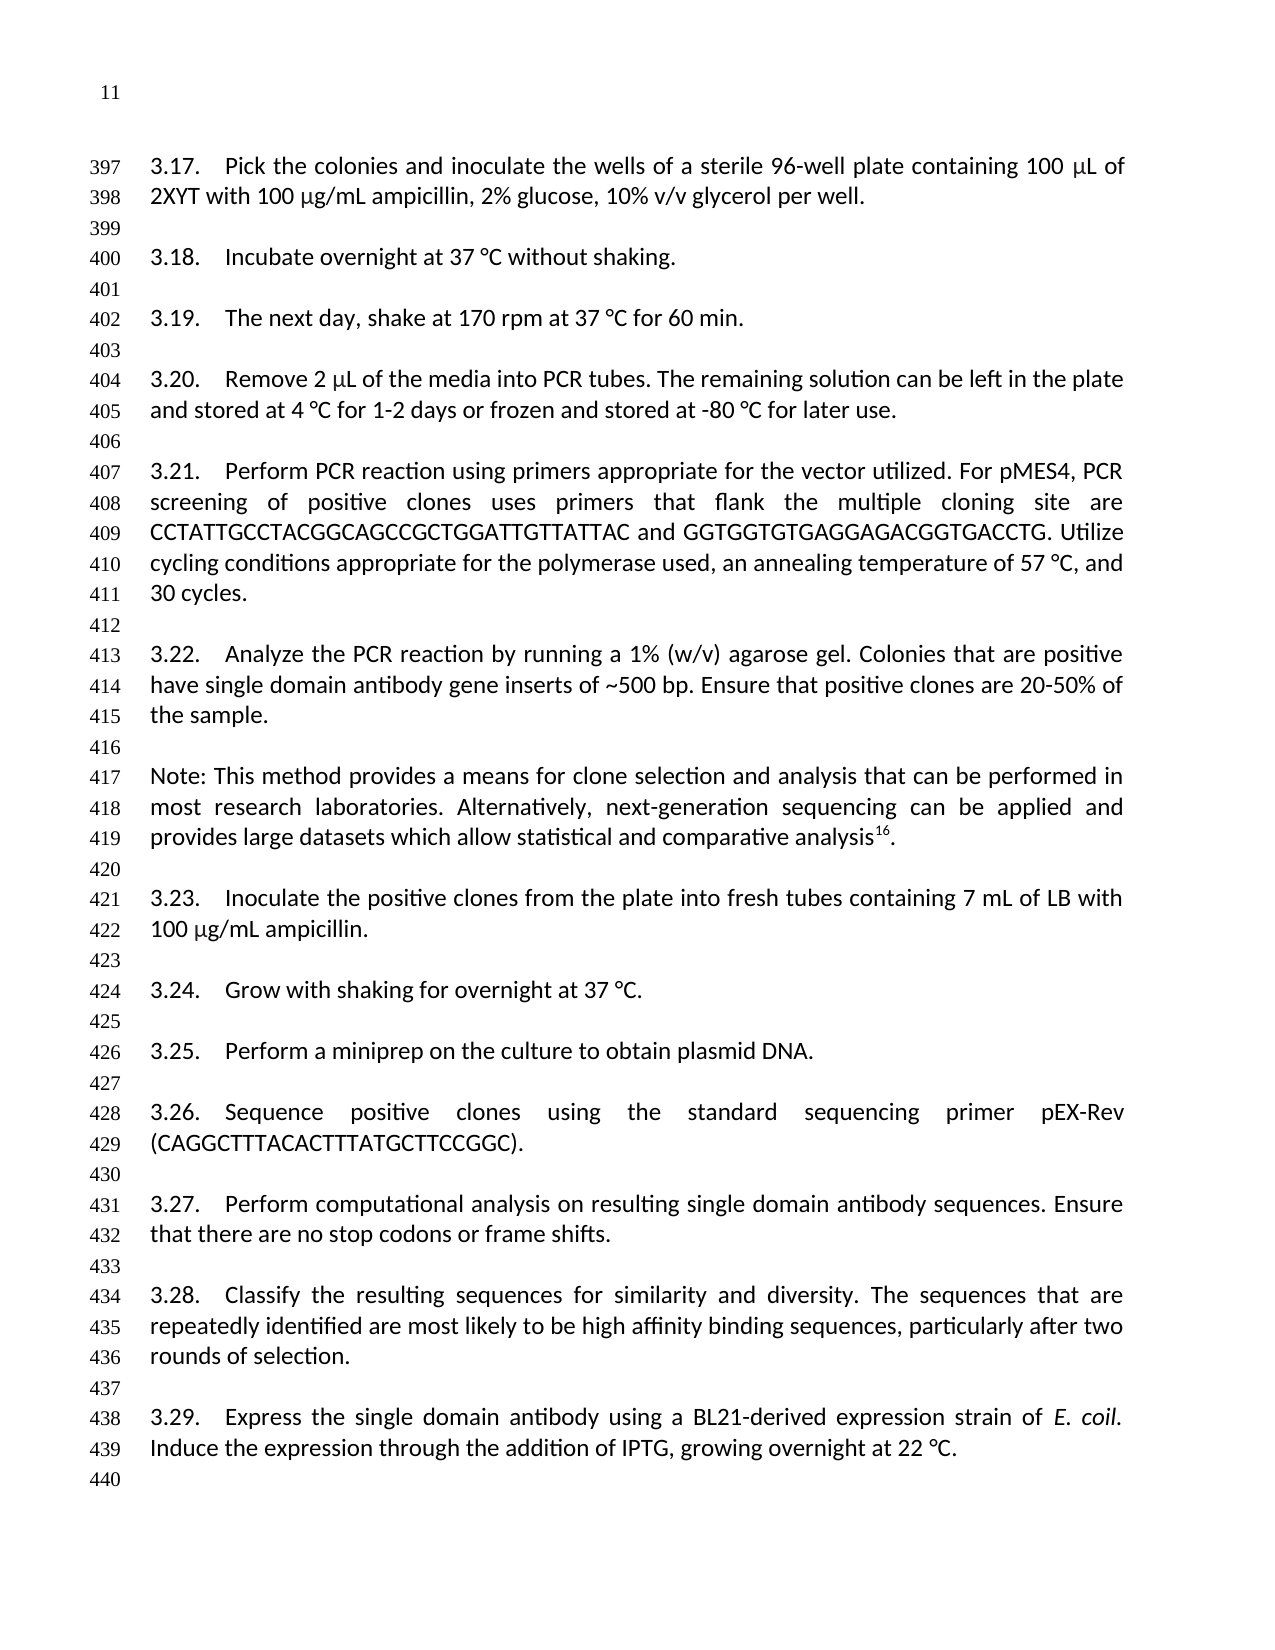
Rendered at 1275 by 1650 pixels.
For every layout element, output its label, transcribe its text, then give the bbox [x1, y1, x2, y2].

list Classify the resulting sequences for similarity and diversity. The sequences that are repeatedly identified are most likely to be high affinity binding sequences, particularly after two rounds of selection. [150, 1279, 1125, 1371]
list Grow with shaking for overnight at 37 °C. [150, 974, 1125, 1004]
list Inoculate the positive clones from the plate into fresh tubes containing 7 mL of LB with 100 µg/mL ampicillin. [150, 882, 1125, 943]
list Sequence positive clones using the standard sequencing primer pEX-Rev (CAGGCTTTACACTTTATGCTTCCGGC). [150, 1096, 1125, 1157]
list Express the single domain antibody using a BL21-derived expression strain of E. coil. Induce the expression through the addition of IPTG, growing overnight at 22 °C. [150, 1401, 1125, 1462]
list Perform computational analysis on resulting single domain antibody sequences. Ensure that there are no stop codons or frame shifts. [150, 1188, 1125, 1249]
list The next day, shake at 170 rpm at 37 °C for 60 min. [150, 303, 1125, 333]
list Analyze the PCR reaction by running a 1% (w/v) agarose gel. Colonies that are positive have single domain antibody gene inserts of ~500 bp. Ensure that positive clones are 20-50% of the sample. [150, 638, 1125, 730]
text Note: This method provides a means for clone selection and analysis that can be performed in most research laboratories. Alternatively, next-generation sequencing can be applied and provides large datasets which allow statistical and comparative analysis16. [150, 760, 1125, 852]
list Pick the colonies and inoculate the wells of a sterile 96-well plate containing 100 µL of 2XYT with 100 µg/mL ampicillin, 2% glucose, 10% v/v glycerol per well. [150, 150, 1125, 211]
list Incubate overnight at 37 °C without shaking. [150, 242, 1125, 272]
list Perform PCR reaction using primers appropriate for the vector utilized. For pMES4, PCR screening of positive clones uses primers that flank the multiple cloning site are CCTATTGCCTACGGCAGCCGCTGGATTGTTATTAC and GGTGGTGTGAGGAGACGGTGACCTG. Utilize cycling conditions appropriate for the polymerase used, an annealing temperature of 57 °C, and 30 cycles. [150, 455, 1125, 608]
list Perform a miniprep on the culture to obtain plasmid DNA. [150, 1035, 1125, 1066]
list Remove 2 µL of the media into PCR tubes. The remaining solution can be left in the plate and stored at 4 °C for 1-2 days or frozen and stored at -80 °C for later use. [150, 364, 1125, 425]
